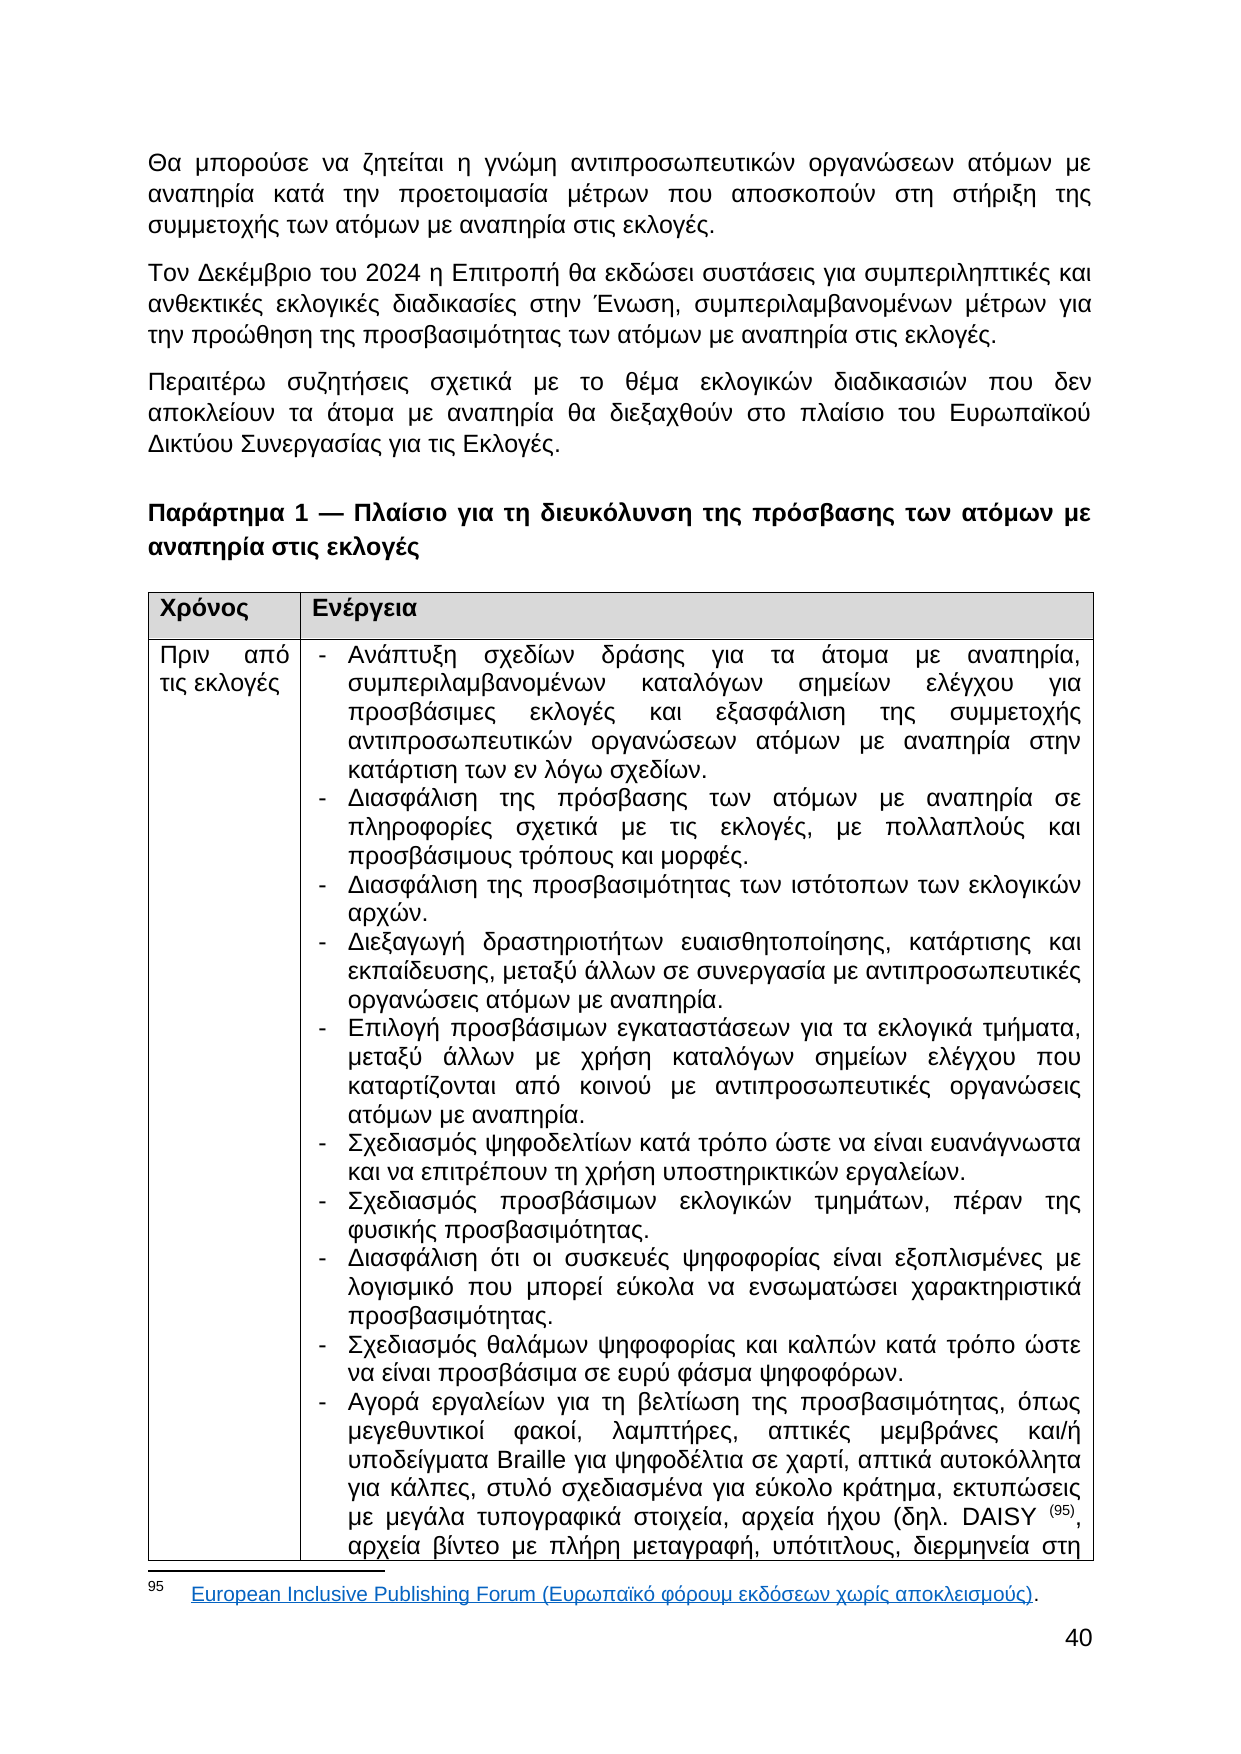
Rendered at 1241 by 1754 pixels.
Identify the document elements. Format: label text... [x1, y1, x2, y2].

text Περαιτέρω συζητήσεις σχετικά με το θέμα εκλογικών διαδικασιών που δεν αποκλείουν τα άτομα με αναπηρία θα διεξαχθούν στο πλαίσιο του Ευρωπαϊκού Δικτύου Συνεργασίας για τις Εκλογές. [148, 367, 1092, 458]
table_cell Πριν από τις εκλογές [149, 640, 300, 1559]
subtitle Παράρτημα 1 — Πλαίσιο για τη διευκόλυνση της πρόσβασης των ατόμων με αναπηρία στις εκλογές [148, 498, 1092, 561]
text Τον Δεκέμβριο του 2024 η Επιτροπή θα εκδώσει συστάσεις για συμπεριληπτικές και ανθεκτικές εκλογικές διαδικασίες στην Ένωση, συμπεριλαμβανομένων μέτρων για την προώθηση της προσβασιμότητας των ατόμων με αναπηρία στις εκλογές. [148, 257, 1092, 348]
table_header Χρόνος [149, 593, 300, 638]
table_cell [301, 640, 1093, 1559]
text Θα μπορούσε να ζητείται η γνώμη αντιπροσωπευτικών οργανώσεων ατόμων με αναπηρία κατά την προετοιμασία μέτρων που αποσκοπούν στη στήριξη της συμμετοχής των ατόμων με αναπηρία στις εκλογές. [148, 148, 1092, 238]
table_header Ενέργεια [301, 593, 1093, 638]
